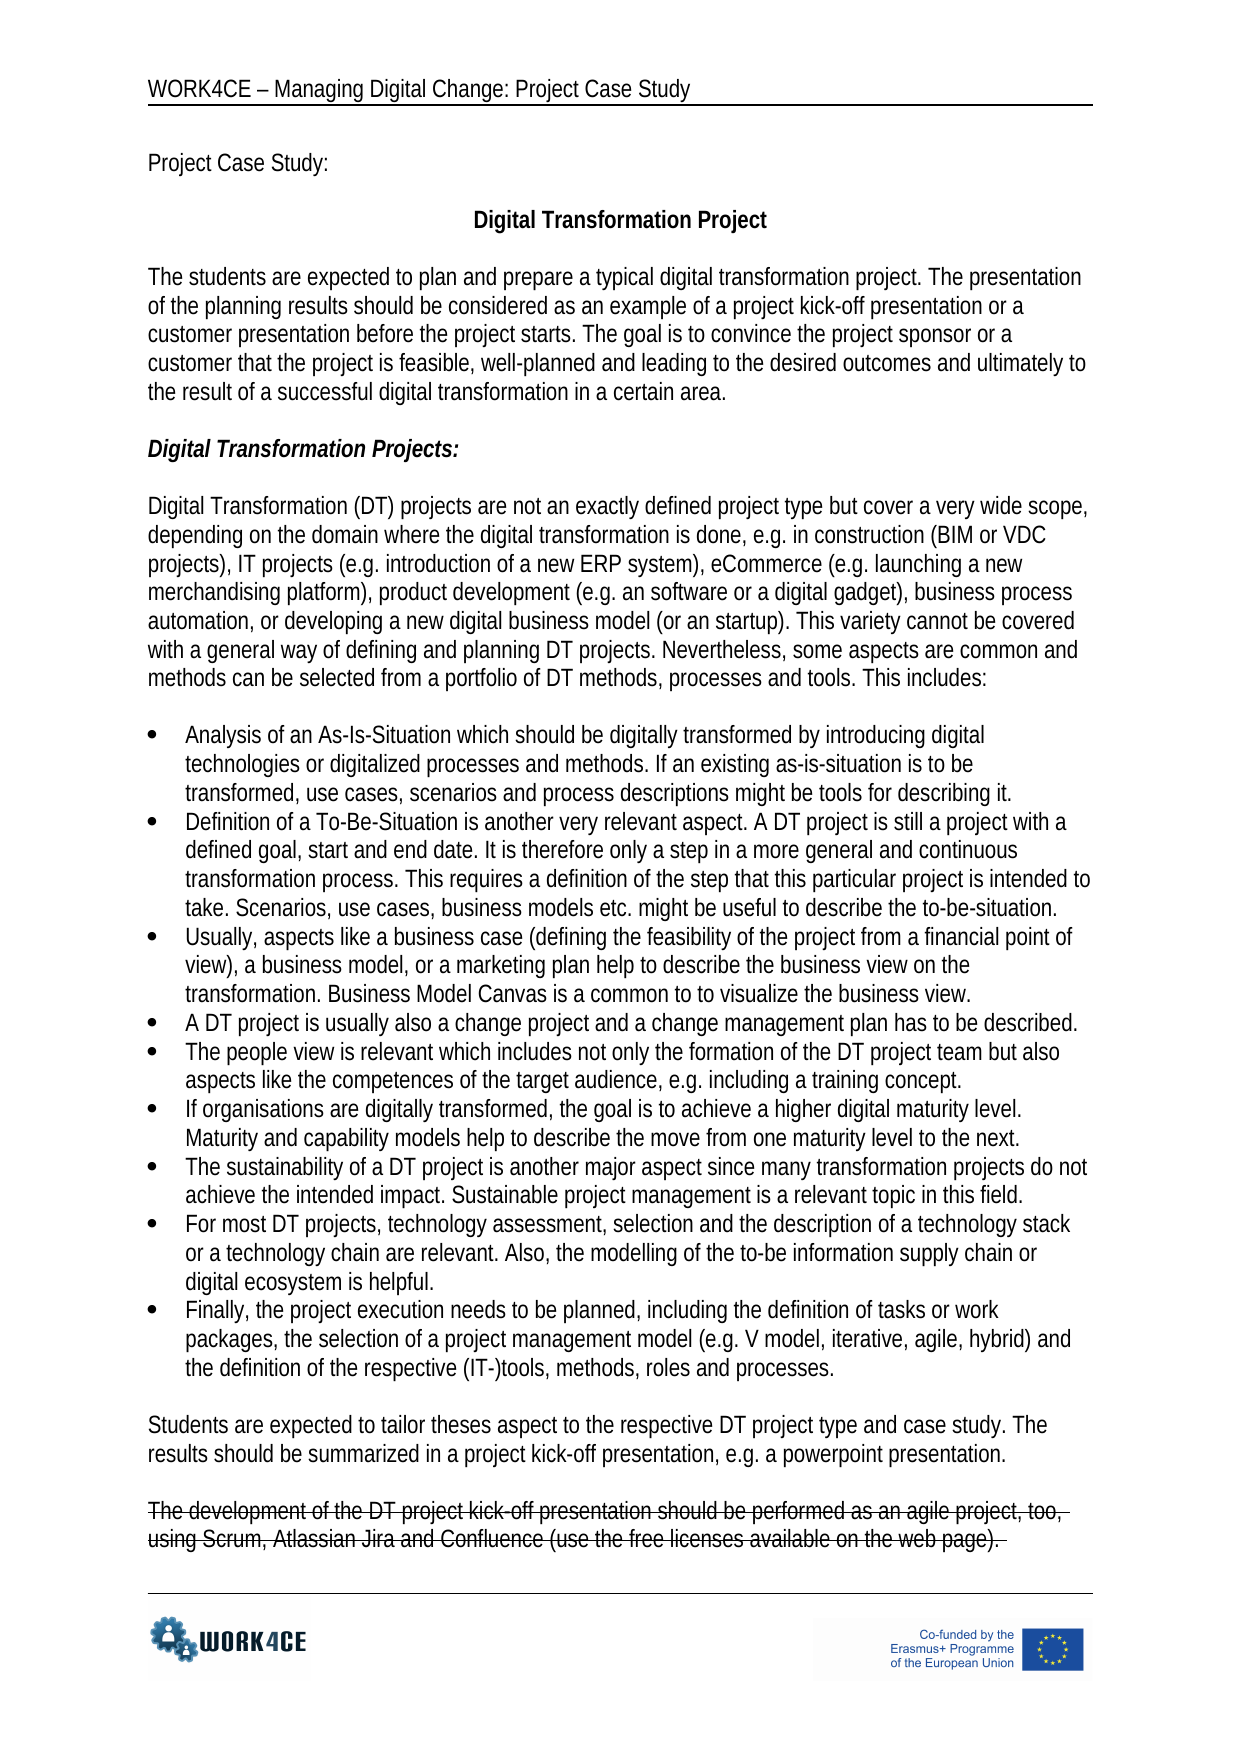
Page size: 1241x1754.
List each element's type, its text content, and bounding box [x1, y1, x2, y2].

list If organisations are digitally transformed, the goal is to achieve a higher digital maturity level. Maturity and capability models help to describe the move from one maturity level to the next. [148, 1094, 1093, 1151]
text The development of the DT project kick-off presentation should be performed as an agile project, too, using Scrum, Atlassian Jira and Confluence (use the free licenses available on the web page). [148, 1496, 1093, 1553]
list Analysis of an As-Is-Situation which should be digitally transformed by introducing digital technologies or digitalized processes and methods. If an existing as-is-situation is to be transformed, use cases, scenarios and process descriptions might be tools for describing it. [148, 721, 1093, 807]
picture [147, 1595, 311, 1681]
list A DT project is usually also a change project and a change management plan has to be described. [148, 1008, 1093, 1036]
text Digital Transformation Project [148, 205, 1093, 233]
list Definition of a To-Be-Situation is another very relevant aspect. A DT project is still a project with a defined goal, start and end date. It is therefore only a step in a more general and continuous transformation process. This requires a definition of the step that this particular project is intended to take. Scenarios, use cases, business models etc. might be useful to describe the to-be-situation. [148, 807, 1093, 921]
list The people view is relevant which includes not only the formation of the DT project team but also aspects like the competences of the target audience, e.g. including a training concept. [148, 1036, 1093, 1094]
list The sustainability of a DT project is another major aspect since many transformation projects do not achieve the intended impact. Sustainable project management is a relevant topic in this field. [148, 1151, 1093, 1209]
text Digital Transformation (DT) projects are not an exactly defined project type but cover a very wide scope, depending on the domain where the digital transformation is done, e.g. in construction (BIM or VDC projects), IT projects (e.g. introduction of a new ERP system), eCommerce (e.g. launching a new merchandising platform), product development (e.g. an software or a digital gadget), business process automation, or developing a new digital business model (or an startup). This variety cannot be covered with a general way of defining and planning DT projects. Nevertheless, some aspects are common and methods can be selected from a portfolio of DT methods, processes and tools. This includes: [148, 491, 1093, 692]
text Project Case Study: [148, 148, 1093, 176]
text Students are expected to tailor theses aspect to the respective DT project type and case study. The results should be summarized in a project kick-off presentation, e.g. a powerpoint presentation. [148, 1410, 1093, 1467]
text The students are expected to plan and prepare a typical digital transformation project. The presentation of the planning results should be considered as an example of a project kick-off presentation or a customer presentation before the project starts. The goal is to convince the project sponsor or a customer that the project is feasible, well-planned and leading to the desired outcomes and ultimately to the result of a successful digital transformation in a certain area. [148, 262, 1093, 405]
list Usually, aspects like a business case (defining the feasibility of the project from a financial point of view), a business model, or a marketing plan help to describe the business view on the transformation. Business Model Canvas is a common to to visualize the business view. [148, 921, 1093, 1008]
list Finally, the project execution needs to be planned, including the definition of tasks or work packages, the selection of a project management model (e.g. V model, iterative, agile, hybrid) and the definition of the respective (IT-)tools, methods, roles and processes. [148, 1295, 1093, 1381]
text Digital Transformation Projects: [148, 434, 1093, 463]
picture [813, 1618, 1093, 1681]
list For most DT projects, technology assessment, selection and the description of a technology stack or a technology chain are relevant. Also, the modelling of the to-be information supply chain or digital ecosystem is helpful. [148, 1209, 1093, 1295]
